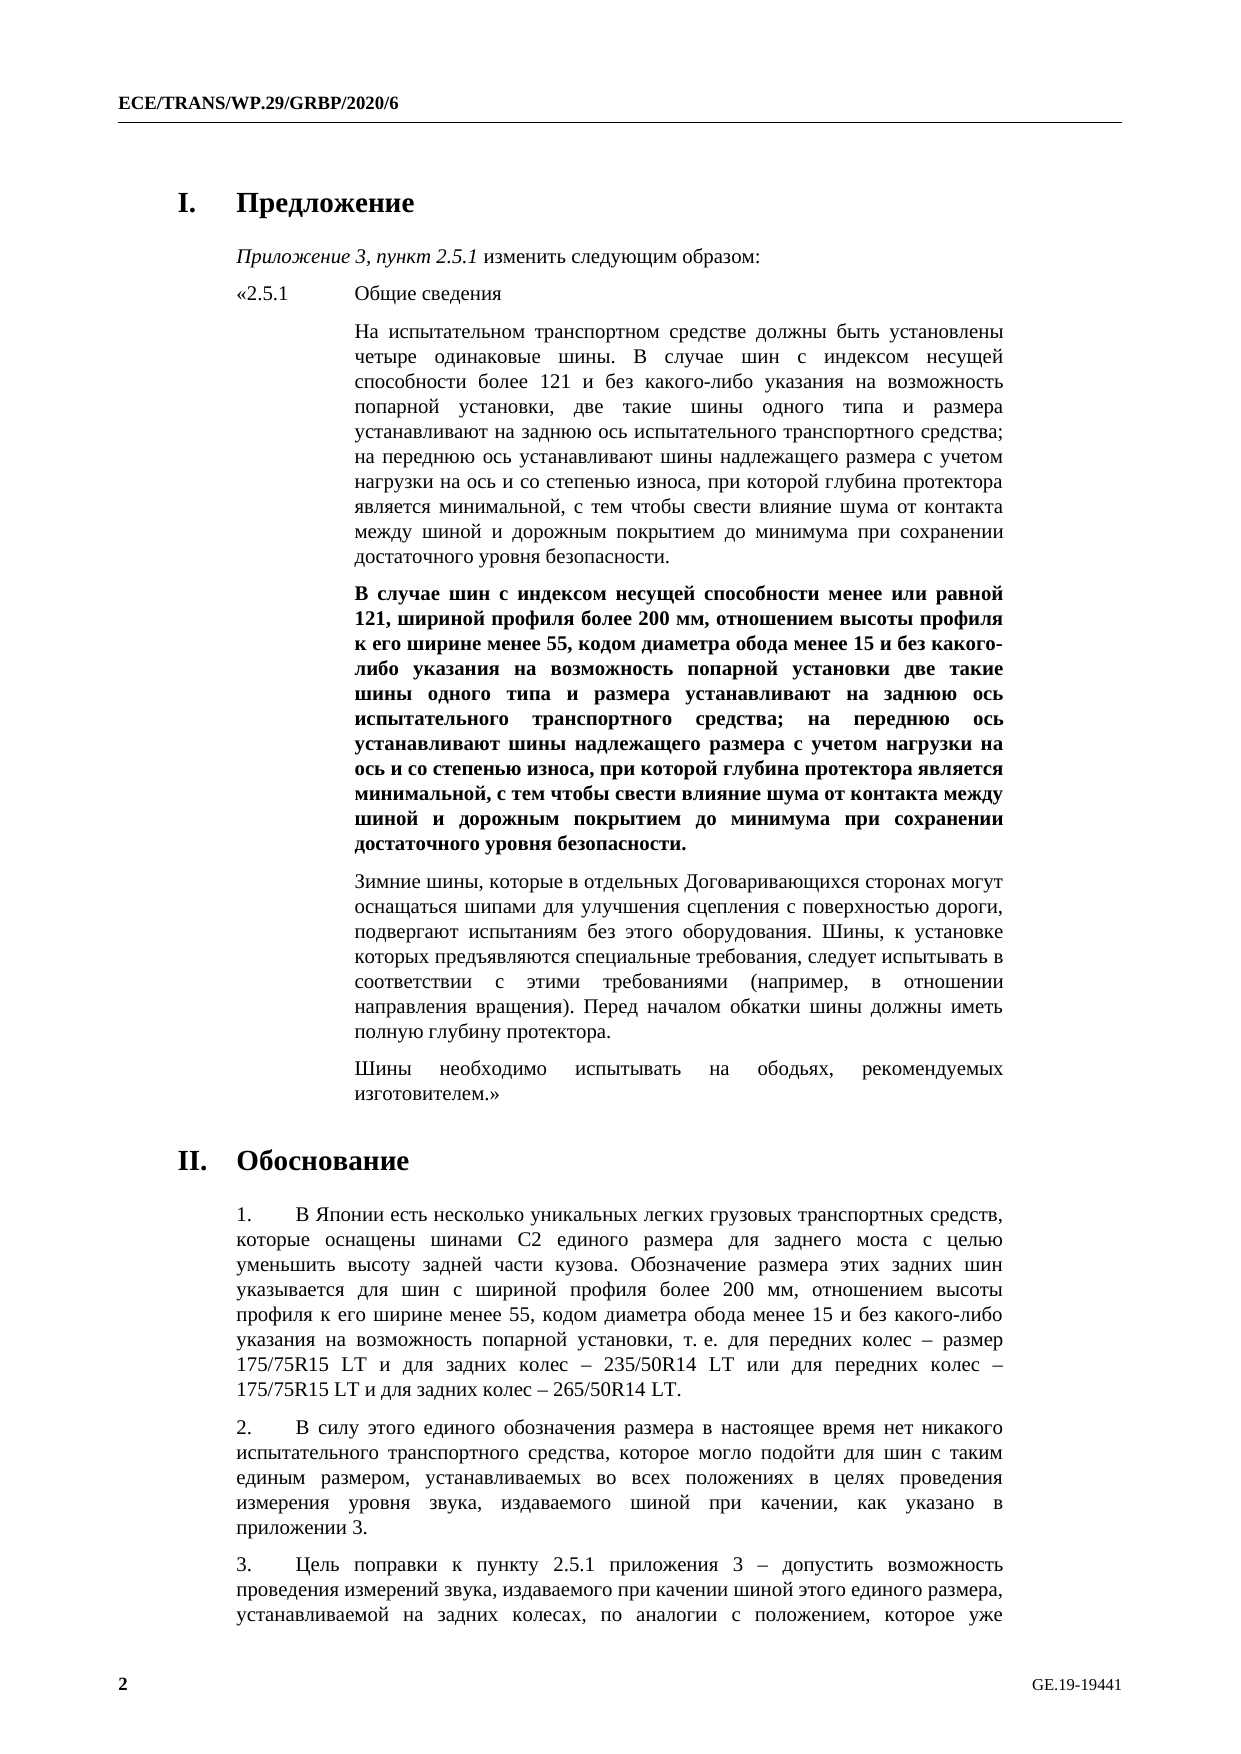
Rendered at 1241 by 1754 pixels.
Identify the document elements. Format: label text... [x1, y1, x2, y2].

text 2. В силу этого единого обозначения размера в настоящее время нет никакого испытательного транспортного средства, которое могло подойти для шин с таким единым размером, устанавливаемых во всех положениях в целях проведения измерения уровня звука, издаваемого шиной при качении, как указано в приложении 3. [236, 1414, 1004, 1539]
text «2.5.1 Общие сведения [236, 280, 1004, 305]
text Зимние шины, которые в отдельных Договаривающихся сторонах могут оснащаться шипами для улучшения сцепления с поверхностью дороги, подвергают испытаниям без этого оборудования. Шины, к установке которых предъявляются специальные требования, следует испытывать в соответствии с этими требованиями (например, в отношении направления вращения). Перед началом обкатки шины должны иметь полную глубину протектора. [354, 868, 1004, 1043]
text I. Предложение [177, 185, 1004, 219]
text II. Обоснование [177, 1143, 1004, 1176]
text 1. В Японии есть несколько уникальных легких грузовых транспортных средств, которые оснащены шинами C2 единого размера для заднего моста с целью уменьшить высоту задней части кузова. Обозначение размера этих задних шин указывается для шин с шириной профиля более 200 мм, отношением высоты профиля к его ширине менее 55, кодом диаметра обода менее 15 и без какого-либо указания на возможность попарной установки, т. е. для передних колес – размер 175/75R15 LT и для задних колес – 235/50R14 LT или для передних колес – 175/75R15 LT и для задних колес – 265/50R14 LT. [236, 1201, 1004, 1401]
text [236, 1551, 1004, 1626]
text На испытательном транспортном средстве должны быть установлены четыре одинаковые шины. В случае шин с индексом несущей способности более 121 и без какого-либо указания на возможность попарной установки, две такие шины одного типа и размера устанавливают на заднюю ось испытательного транспортного средства; на переднюю ось устанавливают шины надлежащего размера с учетом нагрузки на ось и со степенью износа, при которой глубина протектора является минимальной, с тем чтобы свести влияние шума от контакта между шиной и дорожным покрытием до минимума при сохранении достаточного уровня безопасности. [354, 318, 1004, 568]
text Приложение 3, пункт 2.5.1 изменить следующим образом: [236, 244, 1122, 268]
text Шины необходимо испытывать на ободьях, рекомендуемых изготовителем.» [354, 1055, 1004, 1105]
text В случае шин с индексом несущей способности менее или равной 121, шириной профиля более 200 мм, отношением высоты профиля к его ширине менее 55, кодом диаметра обода менее 15 и без какого-либо указания на возможность попарной установки две такие шины одного типа и размера устанавливают на заднюю ось испытательного транспортного средства; на переднюю ось устанавливают шины надлежащего размера с учетом нагрузки на ось и со степенью износа, при которой глубина протектора является минимальной, с тем чтобы свести влияние шума от контакта между шиной и дорожным покрытием до минимума при сохранении достаточного уровня безопасности. [354, 580, 1004, 855]
